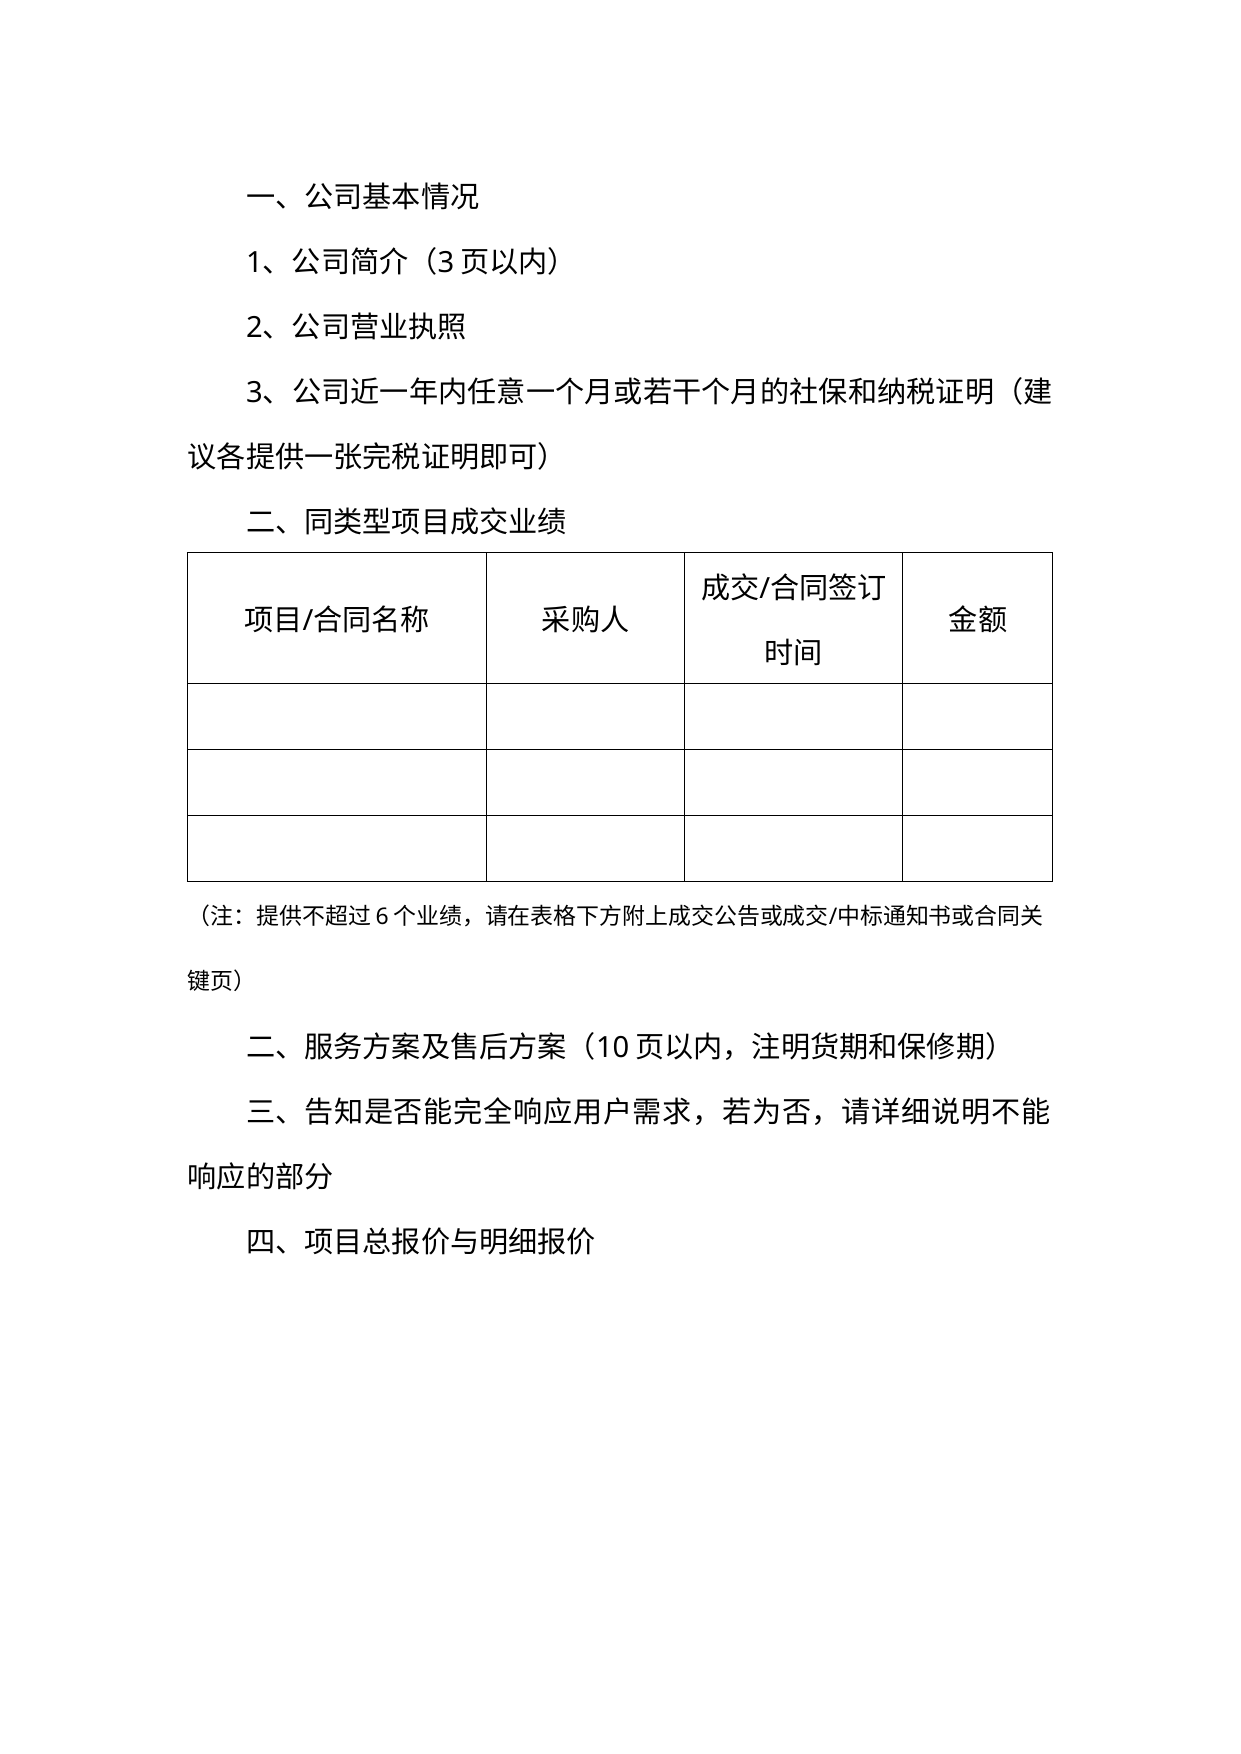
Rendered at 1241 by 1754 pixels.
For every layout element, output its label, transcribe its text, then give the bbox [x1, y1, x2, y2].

table_cell [685, 684, 902, 749]
list 告知是否能完全响应用户需求，若为否，请详细说明不能响应的部分 [187, 1077, 1053, 1207]
table_cell [685, 816, 902, 881]
table_cell [487, 750, 684, 815]
text （注：提供不超过6个业绩，请在表格下方附上成交公告或成交/中标通知书或合同关键页） [187, 882, 1053, 1012]
text 二、同类型项目成交业绩 [187, 487, 1053, 552]
text 2、公司营业执照 [187, 292, 1053, 357]
table_cell [188, 816, 486, 881]
table_header 项目/合同名称 [188, 553, 486, 683]
table_cell [903, 684, 1052, 749]
text 1、公司简介（3页以内） [187, 227, 1053, 292]
table_cell [903, 816, 1052, 881]
table_cell [487, 684, 684, 749]
table_header 成交/合同签订时间 [685, 553, 902, 683]
list 服务方案及售后方案（10页以内，注明货期和保修期） [187, 1012, 1053, 1077]
table_cell [188, 750, 486, 815]
text 一、公司基本情况 [187, 162, 1053, 227]
text 四、项目总报价与明细报价 [187, 1207, 1053, 1272]
table_cell [188, 684, 486, 749]
table_cell [685, 750, 902, 815]
table_cell [903, 750, 1052, 815]
table_cell [487, 816, 684, 881]
text 3、公司近一年内任意一个月或若干个月的社保和纳税证明（建议各提供一张完税证明即可） [187, 357, 1053, 487]
table_header 金额 [903, 553, 1052, 683]
table_header 采购人 [487, 553, 684, 683]
